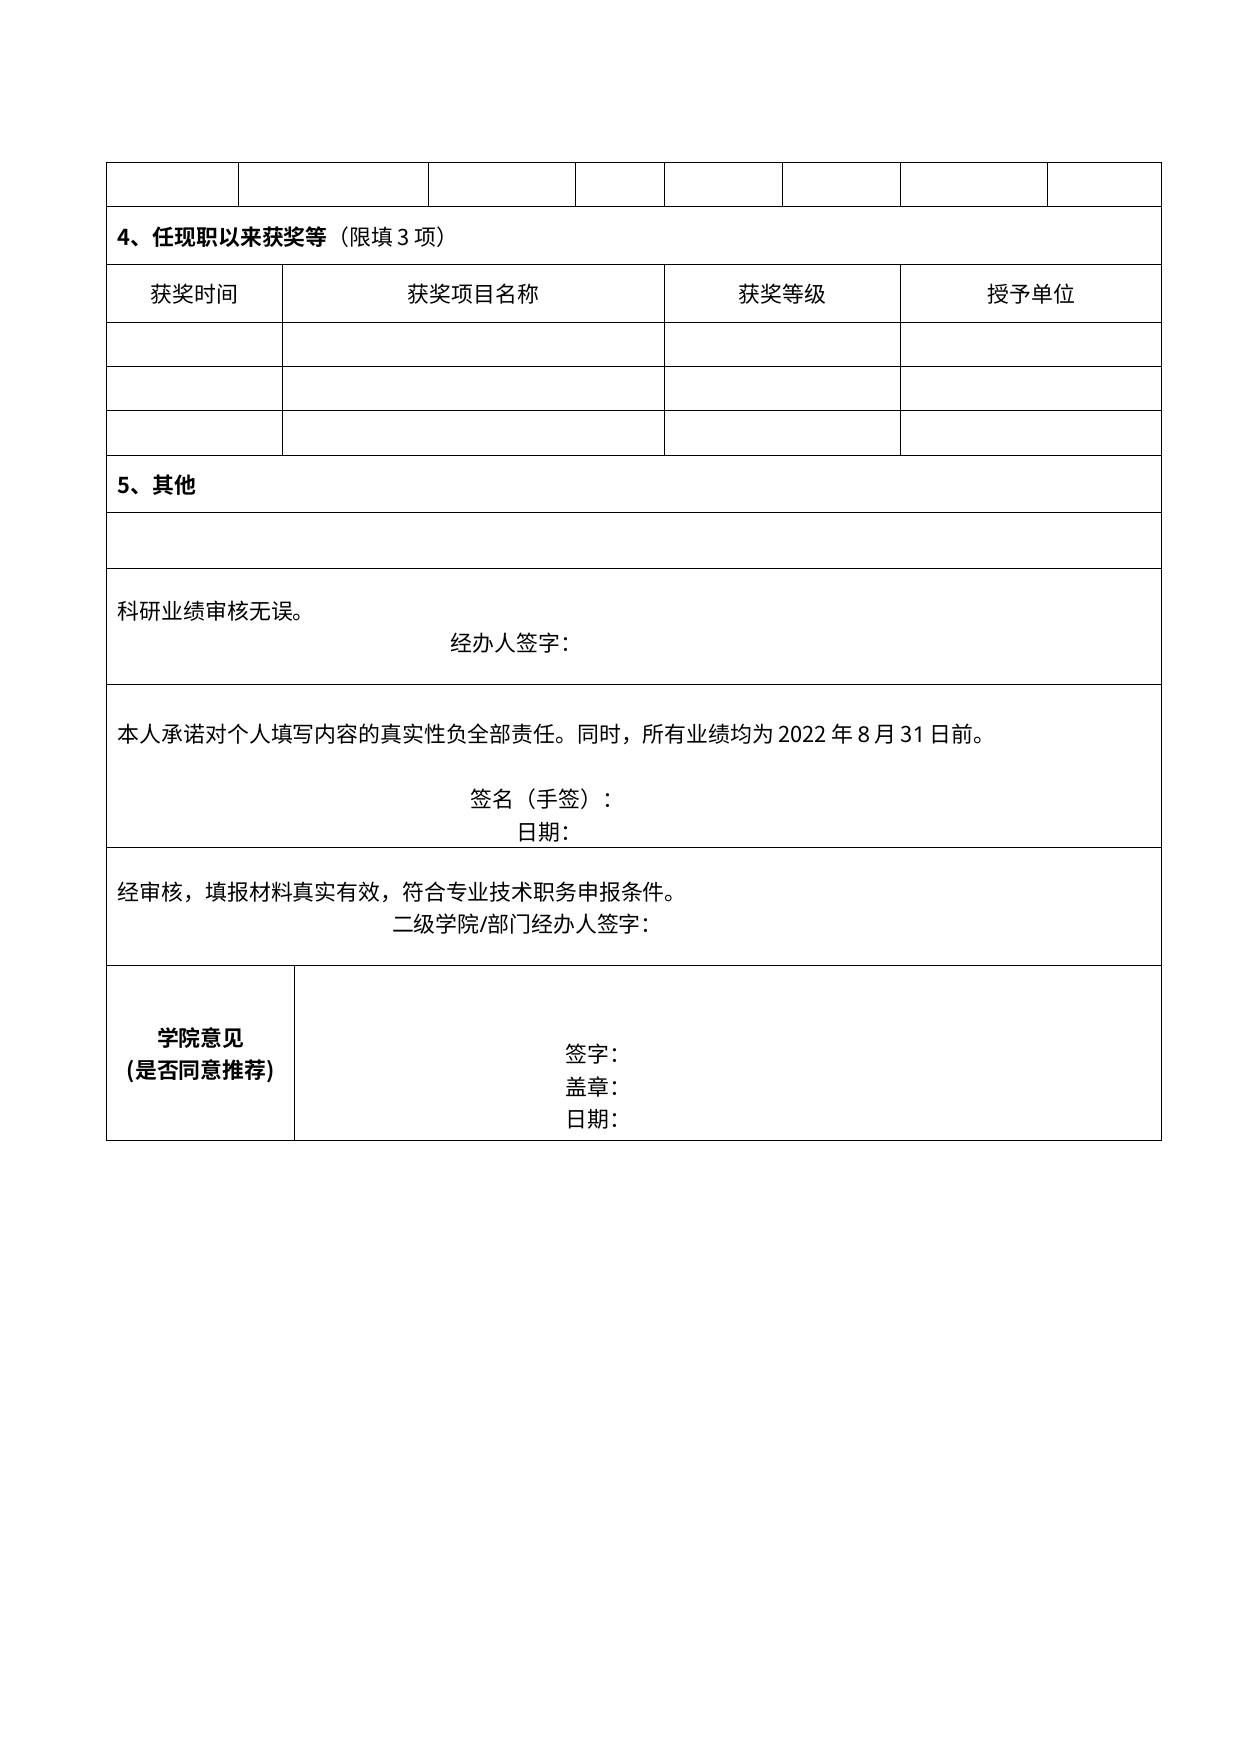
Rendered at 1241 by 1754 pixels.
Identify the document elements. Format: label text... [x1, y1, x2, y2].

table_cell [576, 163, 664, 206]
table_cell [1048, 163, 1161, 206]
table_cell 经审核，填报材料真实有效，符合专业技术职务申报条件。 二级学院/部门经办人签字： [107, 848, 1161, 965]
table_cell 学院意见 (是否同意推荐) [107, 966, 294, 1140]
table_cell 4、任现职以来获奖等（限填3项） [107, 207, 1161, 264]
table_cell [429, 163, 575, 206]
table_cell 本人承诺对个人填写内容的真实性负全部责任。同时，所有业绩均为2022年8月31日前。 签名（手签）： 日期： [107, 685, 1161, 847]
table_cell [107, 367, 282, 410]
table_cell [901, 367, 1161, 410]
table_cell 获奖时间 [107, 265, 282, 322]
table_cell [665, 323, 900, 366]
table_cell [783, 163, 900, 206]
table_cell 签字： 盖章： 日期： [295, 966, 1161, 1140]
table_cell [107, 163, 238, 206]
table_cell 获奖项目名称 [283, 265, 664, 322]
table_cell 授予单位 [901, 265, 1161, 322]
table_cell [283, 367, 664, 410]
table_cell [107, 323, 282, 366]
table_cell [901, 411, 1161, 454]
table_cell [665, 411, 900, 454]
table_cell 获奖等级 [665, 265, 900, 322]
table_cell [665, 163, 782, 206]
table_cell [901, 323, 1161, 366]
table_cell [107, 411, 282, 454]
table_cell [107, 513, 1161, 568]
table_cell [901, 163, 1047, 206]
table_cell [239, 163, 428, 206]
table_cell 科研业绩审核无误。 经办人签字： [107, 569, 1161, 683]
table_cell [283, 323, 664, 366]
table_cell 5、其他 [107, 456, 1161, 512]
table_cell [665, 367, 900, 410]
table_cell [283, 411, 664, 454]
